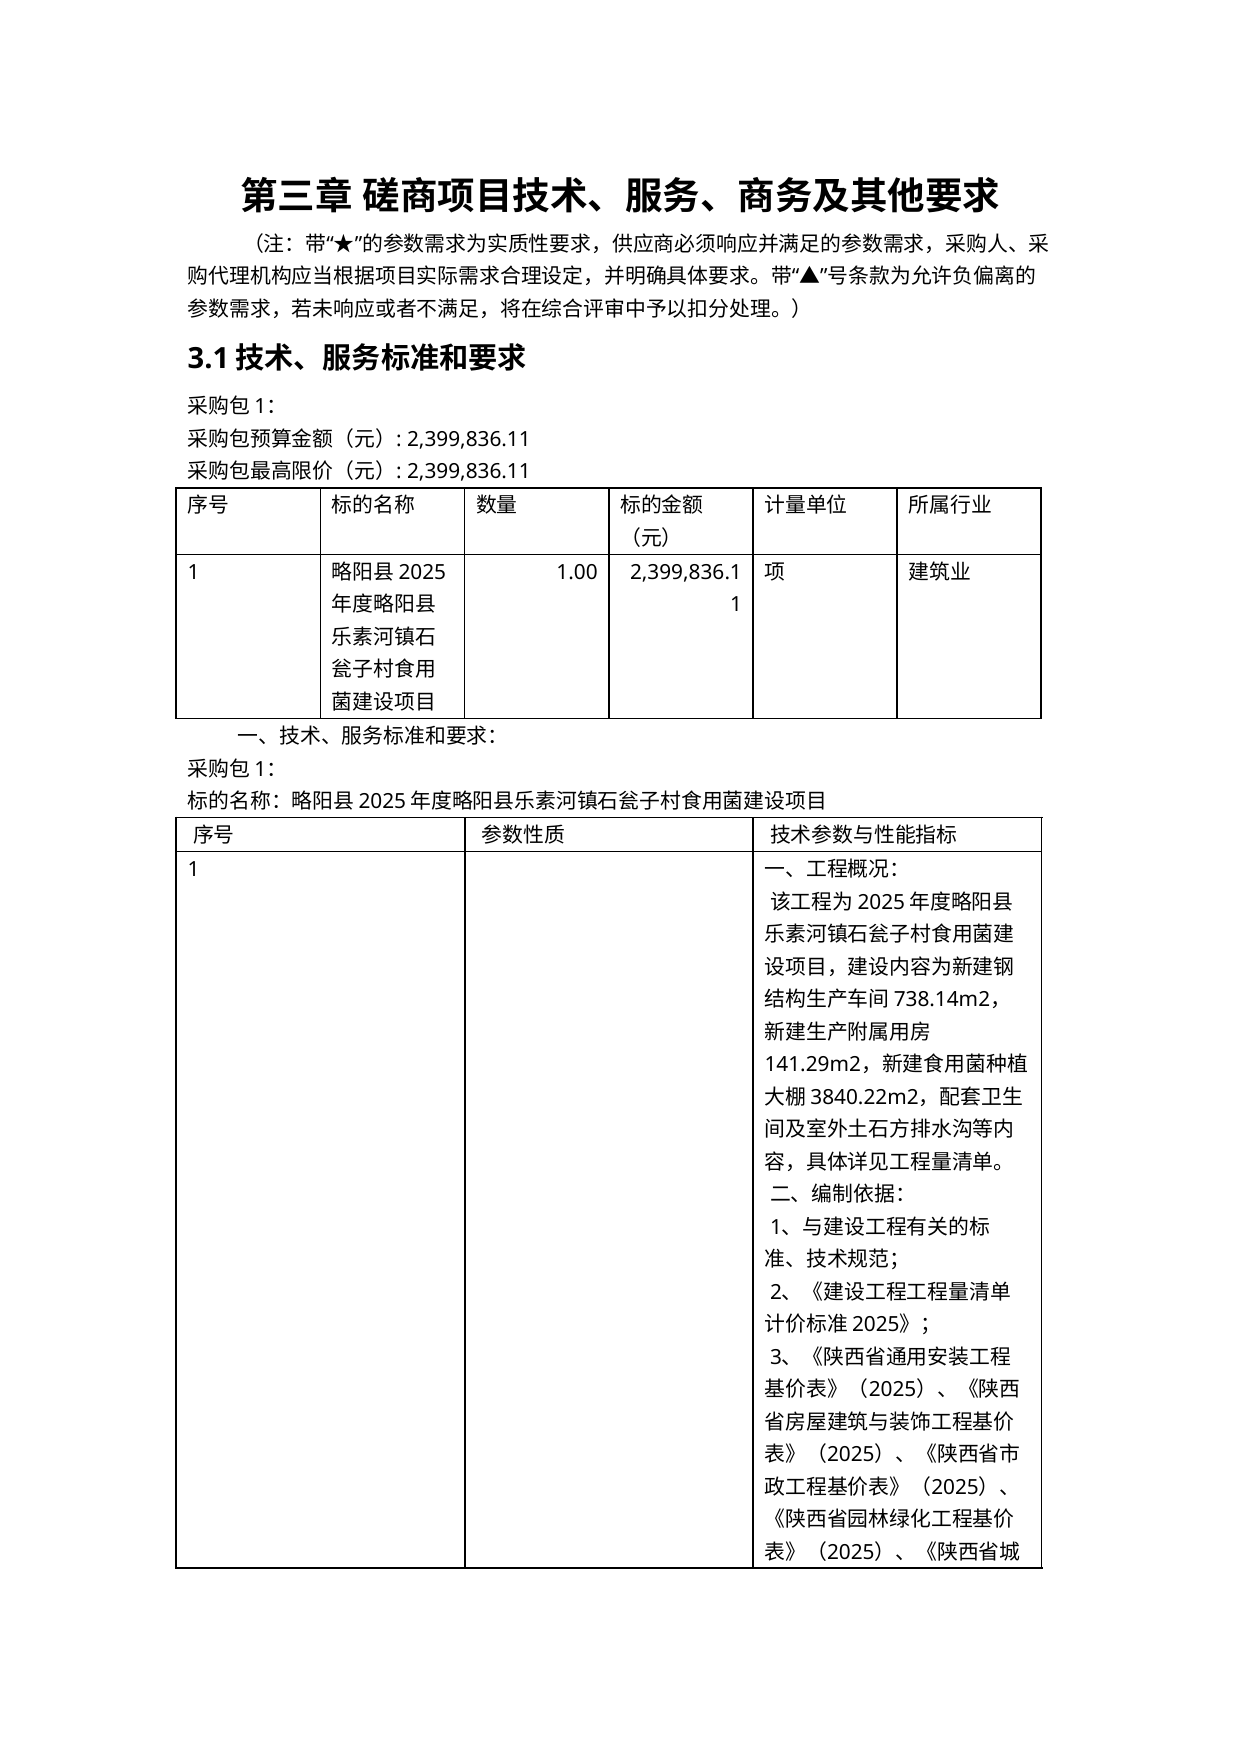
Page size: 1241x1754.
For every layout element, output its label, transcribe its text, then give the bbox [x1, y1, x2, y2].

text 一、技术、服务标准和要求： [187, 719, 1053, 752]
text 采购包预算金额（元）: 2,399,836.11 [187, 422, 1053, 454]
table_cell 建筑业 [898, 555, 1040, 718]
table_header 参数性质 [466, 818, 752, 851]
table_cell 2,399,836.11 [610, 555, 752, 718]
text 第三章 磋商项目技术、服务、商务及其他要求 [187, 162, 1053, 227]
table_header 技术参数与性能指标 [754, 818, 1041, 851]
text 采购包1： [187, 752, 1053, 784]
table_cell 1.00 [465, 555, 608, 718]
table_cell [466, 852, 752, 1567]
table_cell 略阳县2025年度略阳县乐素河镇石瓮子村食用菌建设项目 [321, 555, 464, 718]
text （注：带“★”的参数需求为实质性要求，供应商必须响应并满足的参数需求，采购人、采购代理机构应当根据项目实际需求合理设定，并明确具体要求。带“▲”号条款为允许负偏离的参数需求，若未响应或者不满足，将在综合评审中予以扣分处理。） [187, 227, 1053, 324]
table_header 数量 [465, 489, 608, 553]
table_header 计量单位 [754, 489, 896, 553]
table_header 标的金额 （元） [610, 489, 752, 553]
table_cell 1 [177, 852, 464, 1567]
text 采购包1： [187, 389, 1053, 422]
table_header 序号 [177, 489, 320, 553]
text 标的名称：略阳县2025年度略阳县乐素河镇石瓮子村食用菌建设项目 [187, 784, 1053, 817]
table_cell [754, 852, 1041, 1567]
table_header 序号 [177, 818, 464, 851]
table_cell 项 [754, 555, 896, 718]
table_header 标的名称 [321, 489, 464, 553]
table_cell 1 [177, 555, 320, 718]
table_header 所属行业 [898, 489, 1040, 553]
text 采购包最高限价（元）: 2,399,836.11 [187, 454, 1053, 487]
text 3.1技术、服务标准和要求 [187, 324, 1053, 389]
